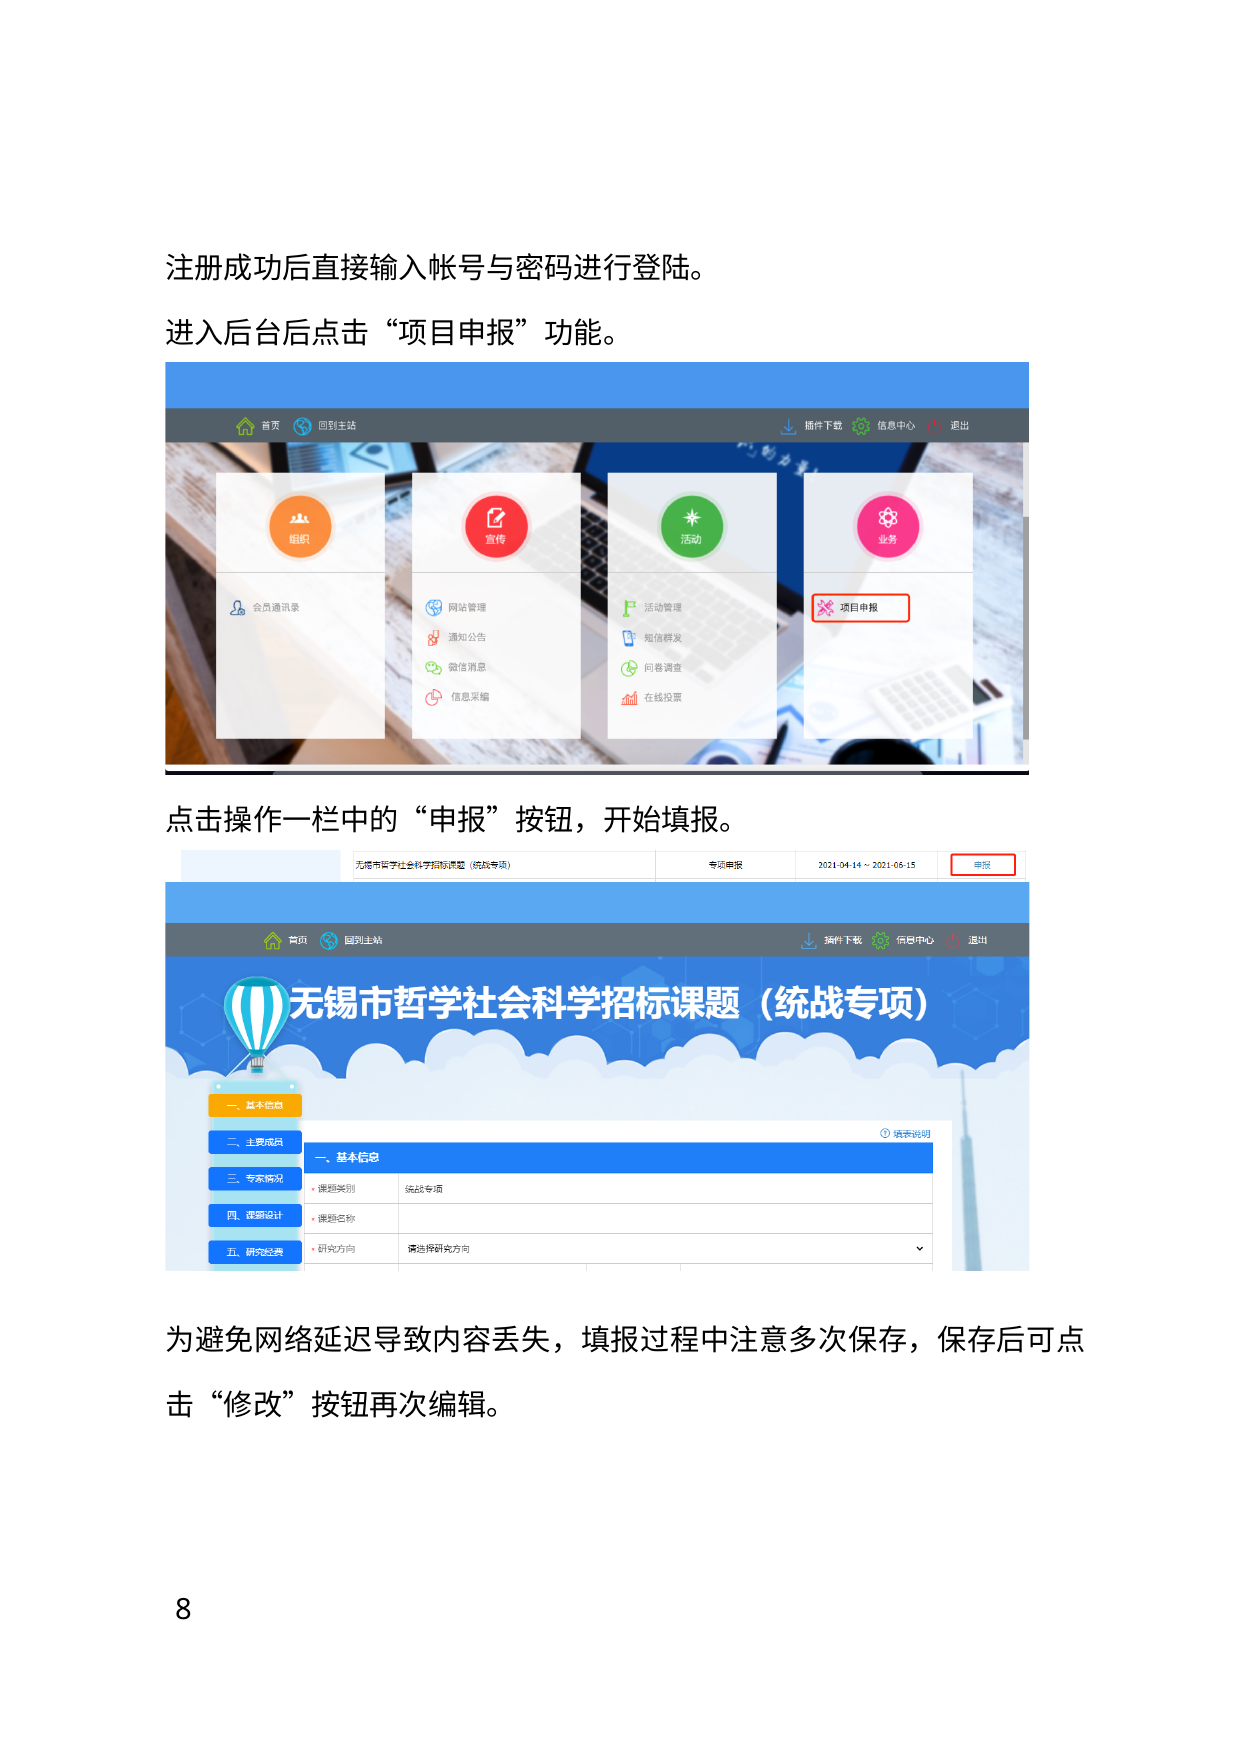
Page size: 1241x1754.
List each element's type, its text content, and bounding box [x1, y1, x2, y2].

picture [165, 850, 1030, 1271]
text 点击操作一栏中的“申报”按钮，开始填报。 [165, 785, 1087, 850]
text 注册成功后直接输入帐号与密码进行登陆。 [165, 233, 1087, 298]
text 为避免网络延迟导致内容丢失，填报过程中注意多次保存，保存后可点击“修改”按钮再次编辑。 [165, 1305, 1087, 1435]
picture [165, 362, 1029, 775]
text 进入后台后点击“项目申报”功能。 [165, 298, 1087, 363]
